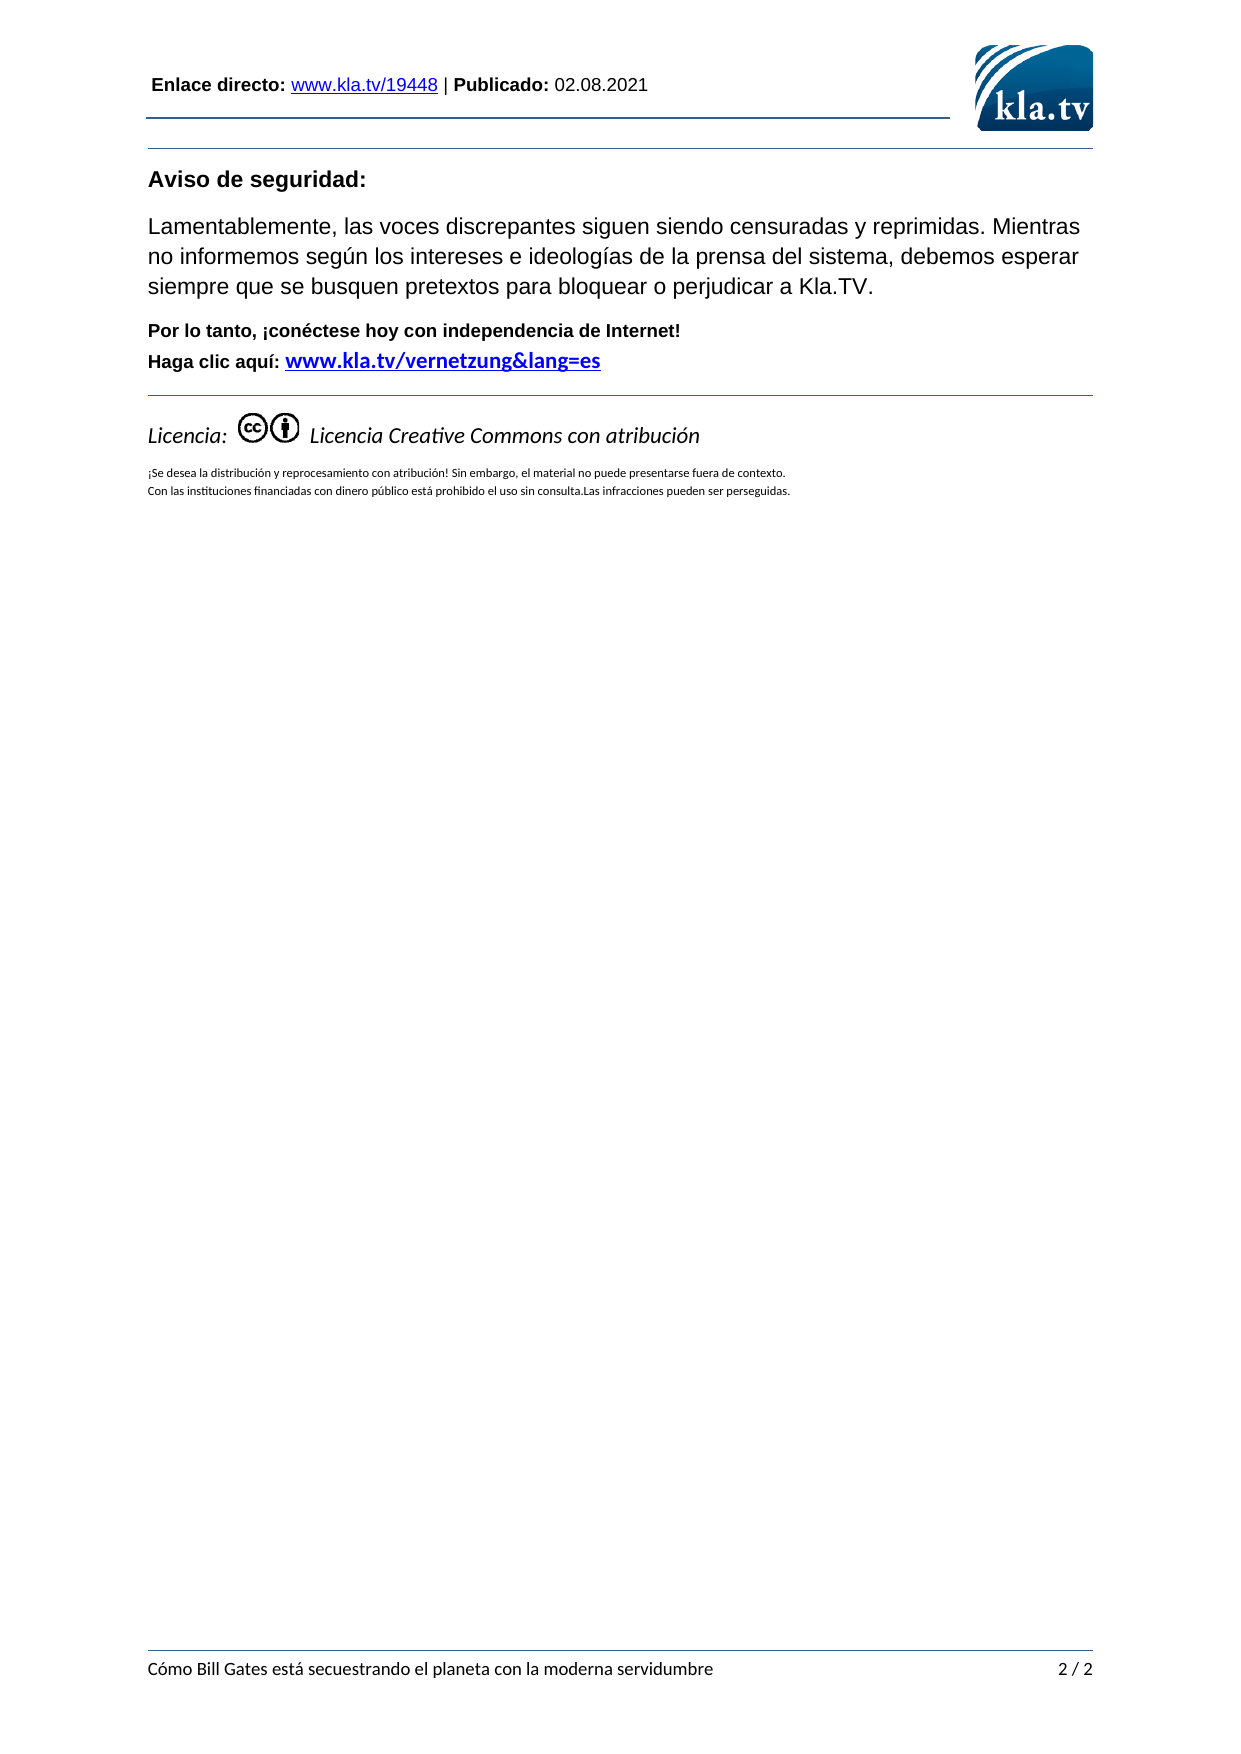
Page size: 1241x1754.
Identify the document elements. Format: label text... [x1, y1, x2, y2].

text Lamentablemente, las voces discrepantes siguen siendo censuradas y reprimidas. Mientras no informemos según los intereses e ideologías de la prensa del sistema, debemos esperar siempre que se busquen pretextos para bloquear o perjudicar a Kla.TV. [148, 213, 1093, 299]
text ¡Se desea la distribución y reprocesamiento con atribución! Sin embargo, el material no puede presentarse fuera de contexto. Con las instituciones financiadas con dinero público está prohibido el uso sin consulta.Las infracciones pueden ser perseguidas. [148, 465, 1093, 498]
text Licencia: Licencia Creative Commons con atribución [148, 396, 1093, 449]
text Por lo tanto, ¡conéctese hoy con independencia de Internet! Haga clic aquí: www.kla.tv/vernetzung&lang=es [148, 320, 1093, 374]
text Aviso de seguridad: [148, 149, 1093, 192]
